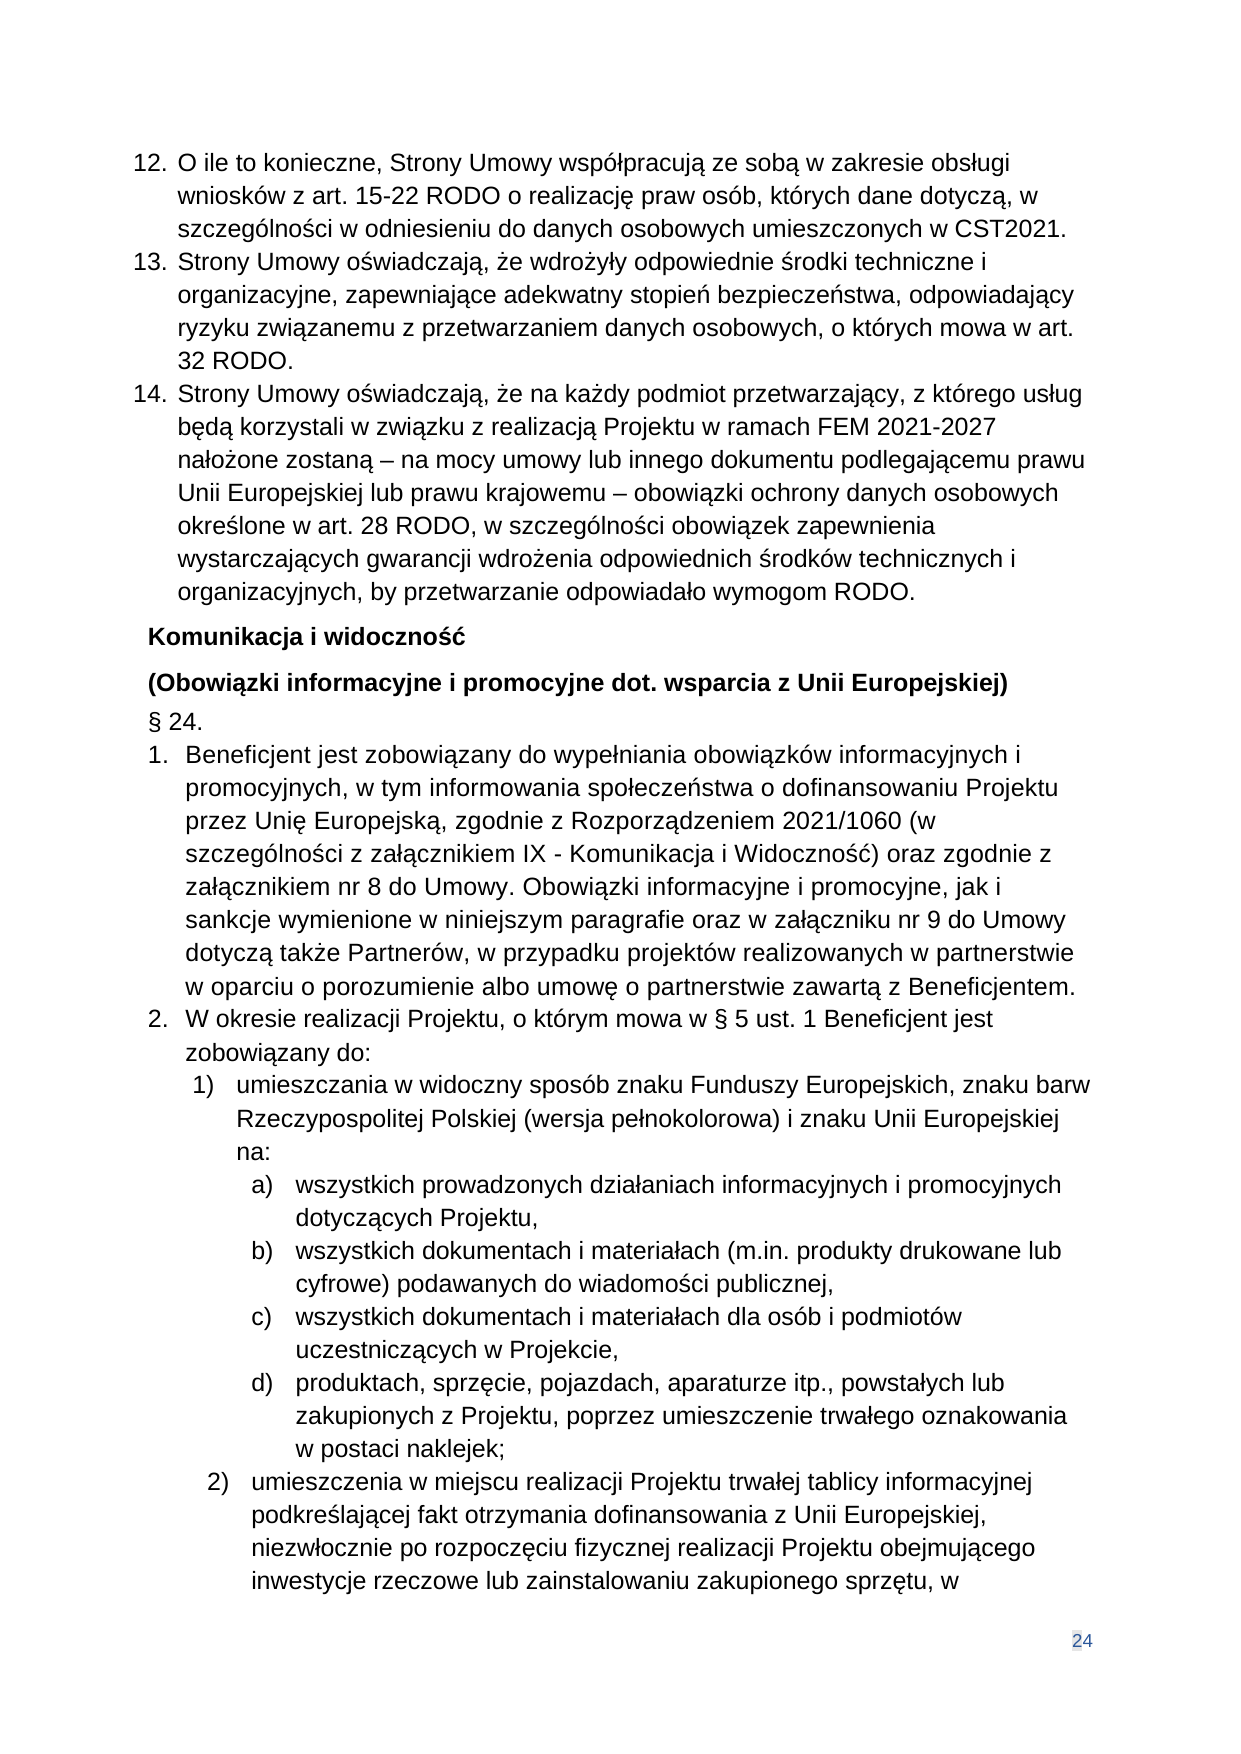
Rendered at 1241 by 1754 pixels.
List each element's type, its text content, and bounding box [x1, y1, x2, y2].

text (Obowiązki informacyjne i promocyjne dot. wsparcia z Unii Europejskiej) [148, 668, 1093, 697]
list Strony Umowy oświadczają, że wdrożyły odpowiednie środki techniczne i organizacyjne, zapewniające adekwatny stopień bezpieczeństwa, odpowiadający ryzyku związanemu z przetwarzaniem danych osobowych, o których mowa w art. 32 RODO. [133, 247, 1093, 374]
list O ile to konieczne, Strony Umowy współpracują ze sobą w zakresie obsługi wniosków z art. 15-22 RODO o realizację praw osób, których dane dotyczą, w szczególności w odniesieniu do danych osobowych umieszczonych w CST2021. [133, 148, 1093, 242]
list wszystkich dokumentach i materiałach (m.in. produkty drukowane lub cyfrowe) podawanych do wiadomości publicznej, [251, 1236, 1093, 1297]
list wszystkich prowadzonych działaniach informacyjnych i promocyjnych dotyczących Projektu, [251, 1169, 1093, 1231]
text Komunikacja i widoczność [148, 622, 1093, 651]
list wszystkich dokumentach i materiałach dla osób i podmiotów uczestniczących w Projekcie, [251, 1302, 1093, 1363]
list Strony Umowy oświadczają, że na każdy podmiot przetwarzający, z którego usług będą korzystali w związku z realizacją Projektu w ramach FEM 2021-2027 nałożone zostaną – na mocy umowy lub innego dokumentu podlegającemu prawu Unii Europejskiej lub prawu krajowemu – obowiązki ochrony danych osobowych określone w art. 28 RODO, w szczególności obowiązek zapewnienia wystarczających gwarancji wdrożenia odpowiednich środków technicznych i organizacyjnych, by przetwarzanie odpowiadało wymogom RODO. [133, 379, 1093, 606]
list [207, 1467, 1093, 1594]
list produktach, sprzęcie, pojazdach, aparaturze itp., powstałych lub zakupionych z Projektu, poprzez umieszczenie trwałego oznakowania w postaci naklejek; [251, 1368, 1093, 1462]
list W okresie realizacji Projektu, o którym mowa w § 5 ust. 1 Beneficjent jest zobowiązany do: [148, 1004, 1093, 1066]
list umieszczania w widoczny sposób znaku Funduszy Europejskich, znaku barw Rzeczypospolitej Polskiej (wersja pełnokolorowa) i znaku Unii Europejskiej na: [192, 1071, 1093, 1165]
list Beneficjent jest zobowiązany do wypełniania obowiązków informacyjnych i promocyjnych, w tym informowania społeczeństwa o dofinansowaniu Projektu przez Unię Europejską, zgodnie z Rozporządzeniem 2021/1060 (w szczególności z załącznikiem IX - Komunikacja i Widoczność) oraz zgodnie z załącznikiem nr 8 do Umowy. Obowiązki informacyjne i promocyjne, jak i sankcje wymienione w niniejszym paragrafie oraz w załączniku nr 9 do Umowy dotyczą także Partnerów, w przypadku projektów realizowanych w partnerstwie w oparciu o porozumienie albo umowę o partnerstwie zawartą z Beneficjentem. [148, 740, 1093, 1000]
subtitle § 24. [148, 707, 1093, 736]
